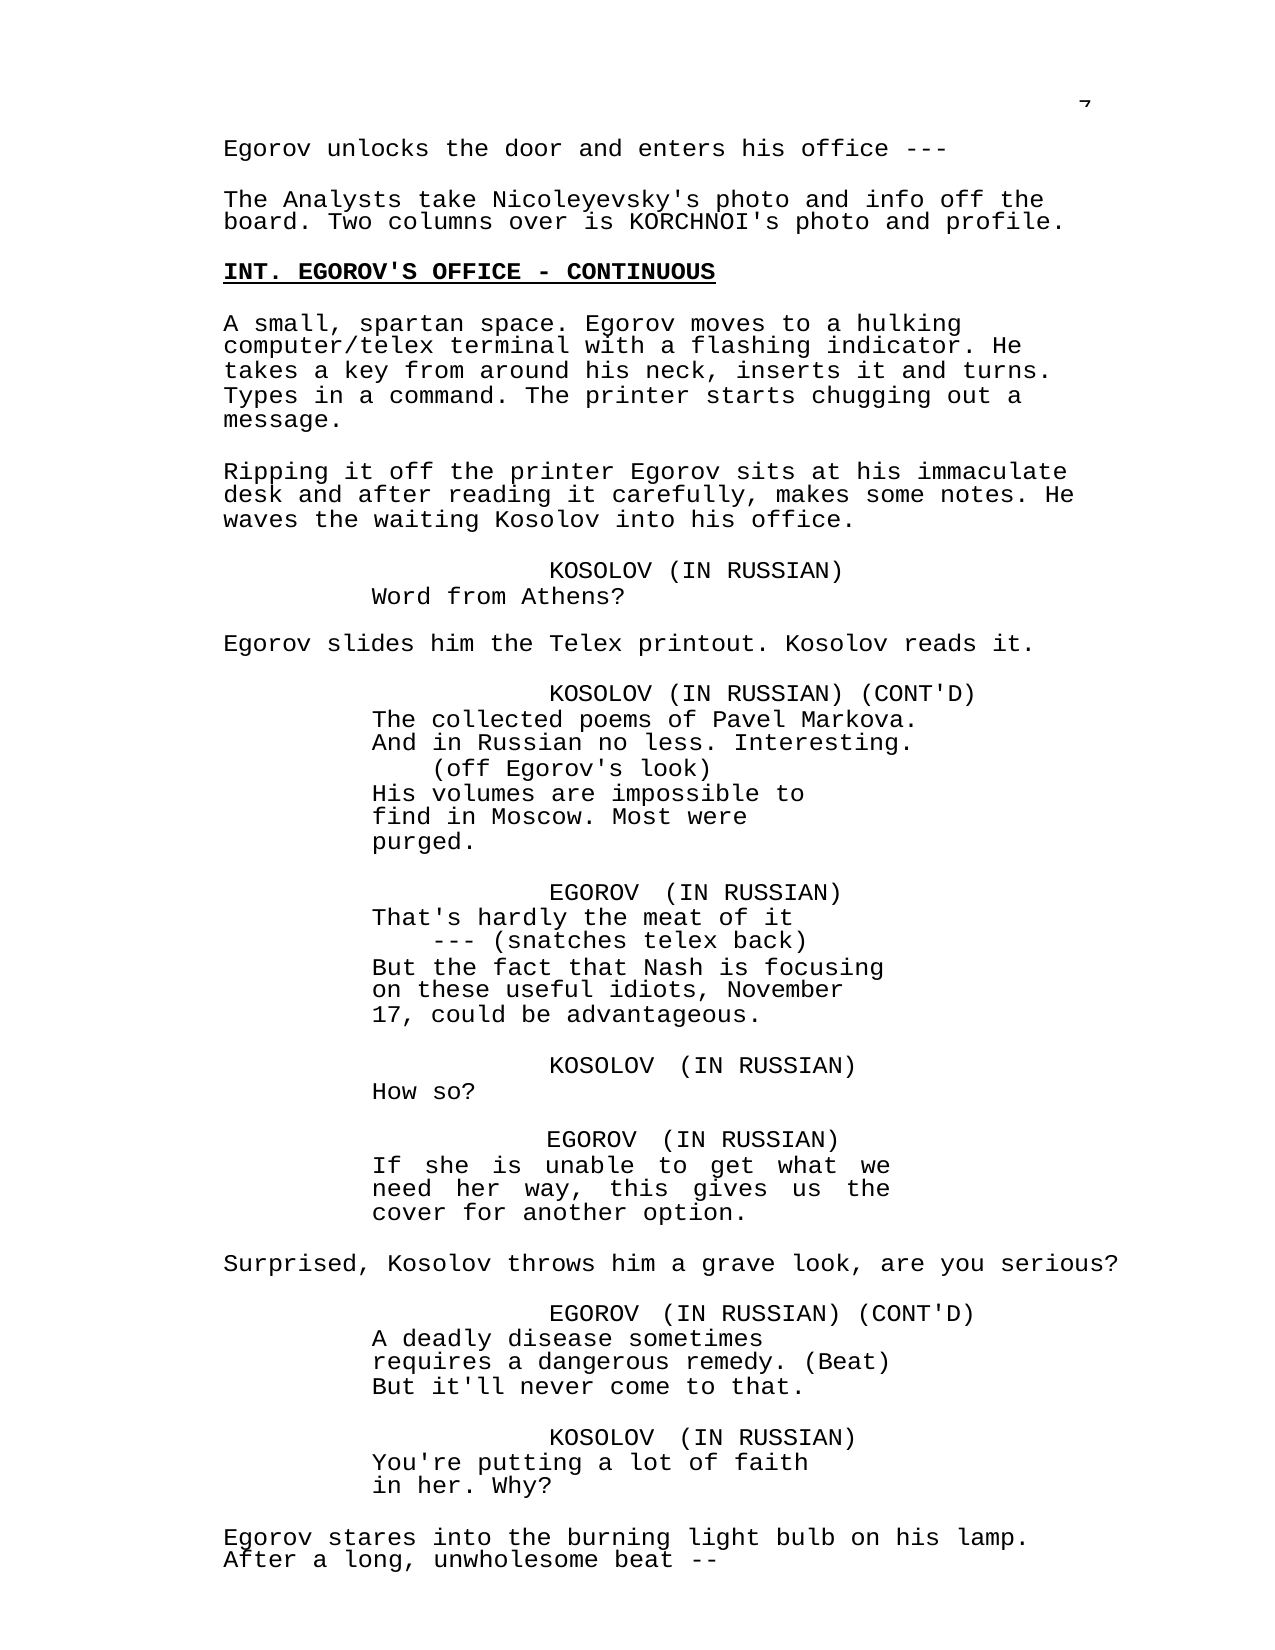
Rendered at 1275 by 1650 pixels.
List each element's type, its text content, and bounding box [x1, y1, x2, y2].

subtitle KOSOLOV (IN RUSSIAN) [549, 1053, 1187, 1079]
text (off Egorov's look) [431, 757, 1187, 781]
subtitle EGOROV (IN RUSSIAN) (CONT'D) [549, 1301, 1187, 1327]
subtitle EGOROV (IN RUSSIAN) [549, 879, 1187, 905]
text A deadly disease sometimes requires a dangerous remedy. (Beat) But it'll never come to that. [372, 1327, 893, 1401]
subtitle EGOROV (IN RUSSIAN) [370, 1127, 1016, 1153]
text A small, spartan space. Egorov moves to a hulking computer/telex terminal with a flashing indicator. He takes a key from around his neck, inserts it and turns. Types in a command. The printer starts chugging out a message. [223, 311, 1100, 435]
subtitle KOSOLOV (IN RUSSIAN) [549, 1424, 1187, 1450]
text How so? [372, 1079, 1187, 1105]
text But the fact that Nash is focusing on these useful idiots, November 17, could be advantageous. [372, 956, 893, 1030]
text That's hardly the meat of it --- (snatches telex back) [371, 906, 834, 955]
text Word from Athens? [372, 583, 1187, 609]
text Ripping it off the printer Egorov sits at his immaculate desk and after reading it carefully, makes some notes. He waves the waiting Kosolov into his office. [223, 460, 1076, 534]
text If she is unable to get what we need her way, this gives us the cover for another option. [372, 1154, 891, 1228]
subtitle KOSOLOV (IN RUSSIAN) [549, 557, 1187, 583]
text Egorov unlocks the door and enters his office --- [223, 136, 1187, 163]
subtitle INT. EGOROV'S OFFICE - CONTINUOUS [223, 260, 1187, 287]
subtitle KOSOLOV (IN RUSSIAN) (CONT'D) [549, 681, 1187, 707]
text The Analysts take Nicoleyevsky's photo and info off the board. Two columns over is KORCHNOI's photo and profile. [223, 187, 1119, 237]
text The collected poems of Pavel Markova. And in Russian no less. Interesting. [372, 708, 921, 757]
text Egorov stares into the burning light bulb on his lamp. After a long, unwholesome beat -- [223, 1525, 1089, 1575]
text Egorov slides him the Telex printout. Kosolov reads it. [223, 632, 1187, 659]
text You're putting a lot of faith in her. Why? [372, 1451, 834, 1501]
text His volumes are impossible to find in Moscow. Most were purged. [372, 782, 863, 856]
text Surprised, Kosolov throws him a grave look, are you serious? [223, 1251, 1187, 1278]
